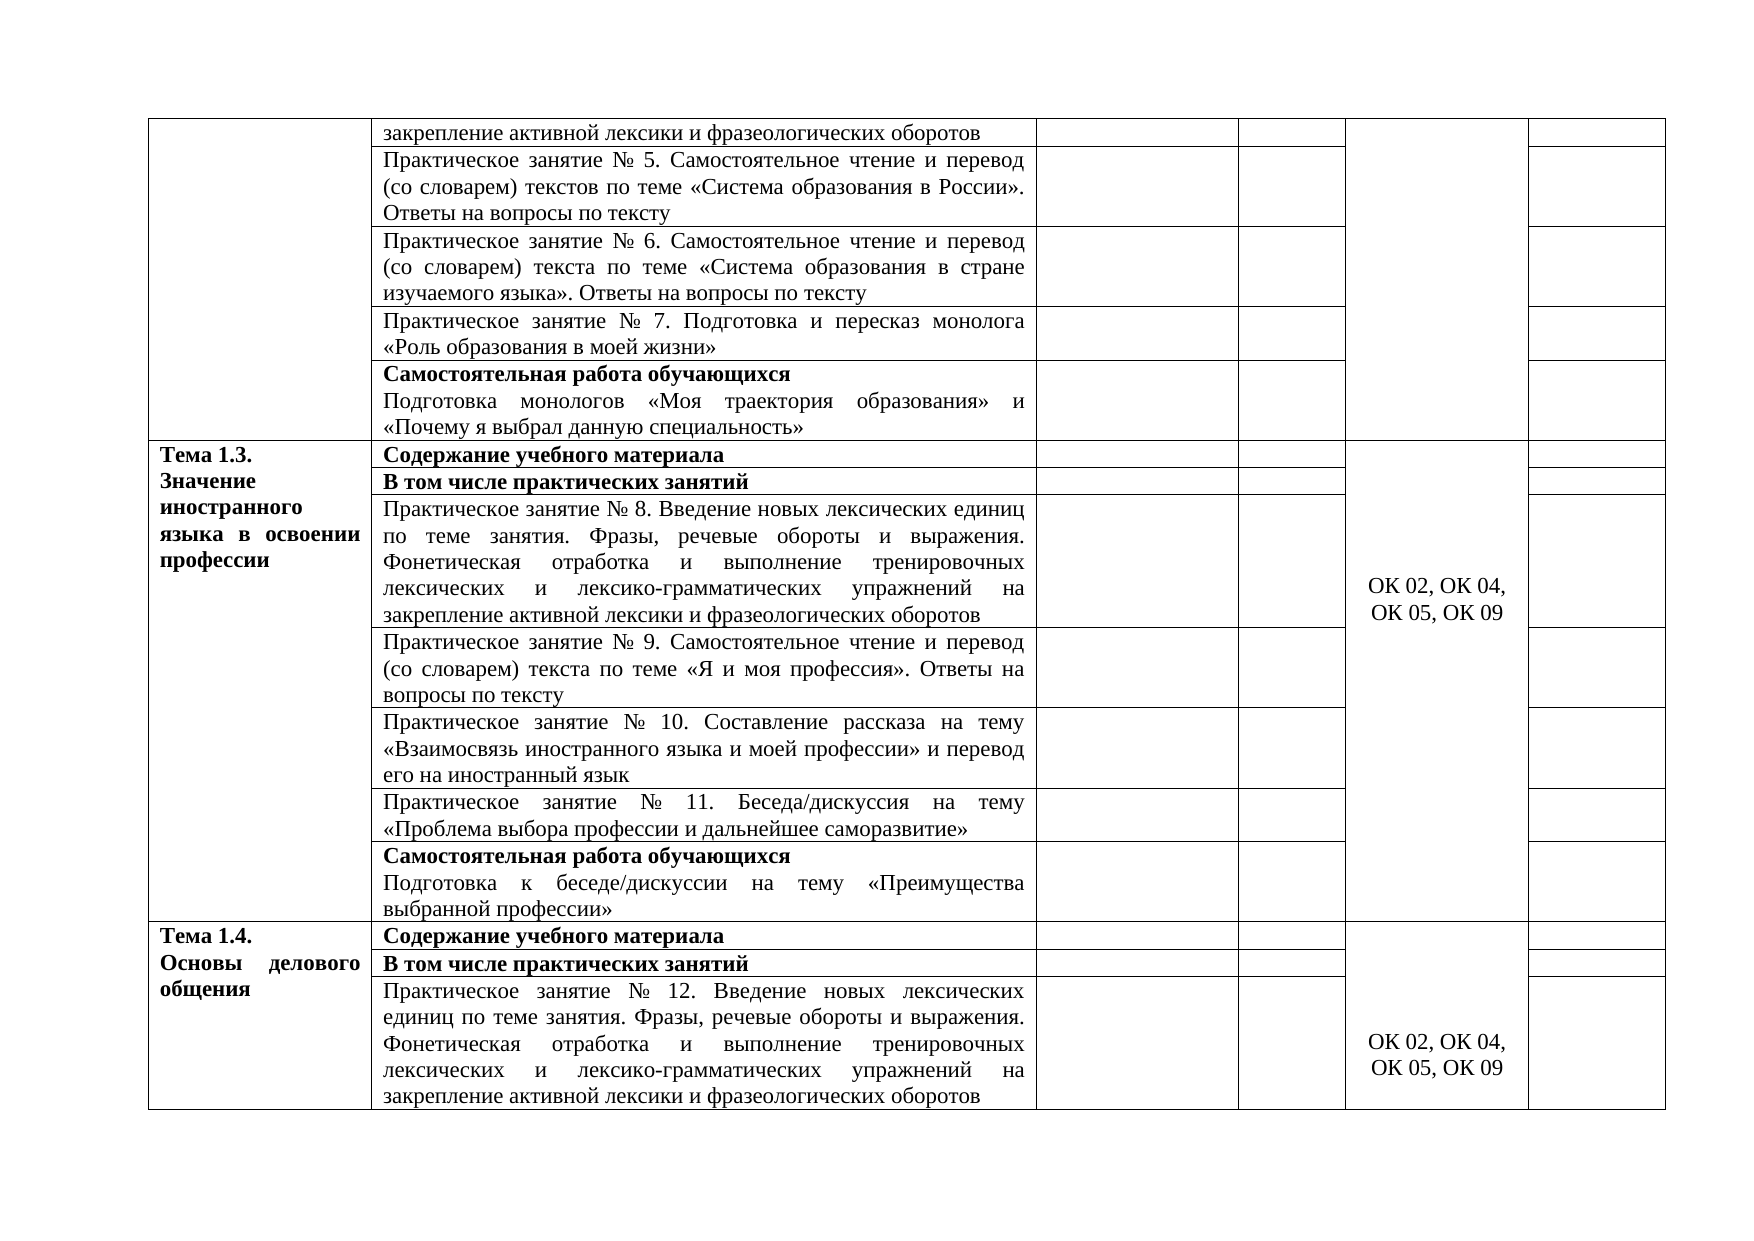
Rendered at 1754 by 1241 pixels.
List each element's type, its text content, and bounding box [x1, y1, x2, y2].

table_cell В том числе практических занятий [372, 950, 1036, 976]
table_cell [1529, 147, 1665, 226]
table_cell [1239, 361, 1345, 439]
table_cell [1529, 977, 1665, 1109]
table_cell [1529, 495, 1665, 627]
table_cell [1037, 950, 1238, 976]
table_cell [1239, 227, 1345, 306]
table_cell [1529, 361, 1665, 439]
table_cell [1239, 922, 1345, 949]
table_cell [1529, 628, 1665, 707]
table_cell [1239, 307, 1345, 359]
table_cell [1529, 842, 1665, 921]
table_cell Содержание учебного материала [372, 922, 1036, 949]
table_cell ОК 02, ОК 04, ОК 05, ОК 09 [1346, 922, 1528, 1109]
table_cell Самостоятельная работа обучающихся Подготовка к беседе/дискуссии на тему «Преимущества выбранной профессии» [372, 842, 1036, 921]
table_cell [1529, 922, 1665, 949]
table_cell [1037, 441, 1238, 467]
table_cell [1037, 708, 1238, 787]
table_cell [1239, 708, 1345, 787]
table_cell [1239, 950, 1345, 976]
table_cell Практическое занятие № 6. Самостоятельное чтение и перевод (со словарем) текста по теме «Система образования в стране изучаемого языка». Ответы на вопросы по тексту [372, 227, 1036, 306]
table_cell [1037, 922, 1238, 949]
table_cell Практическое занятие № 12. Введение новых лексических единиц по теме занятия. Фразы, речевые обороты и выражения. Фонетическая отработка и выполнение тренировочных лексических и лексико-грамматических упражнений на закрепление активной лексики и фразеологических оборотов [372, 977, 1036, 1109]
table_cell [1239, 628, 1345, 707]
table_cell Практическое занятие № 10. Составление рассказа на тему «Взаимосвязь иностранного языка и моей профессии» и перевод его на иностранный язык [372, 708, 1036, 787]
table_cell Тема 1.3. Значение иностранного языка в освоении профессии [149, 441, 371, 921]
table_cell ОК 02, ОК 04, ОК 05, ОК 09 [1346, 441, 1528, 921]
table_cell Практическое занятие № 8. Введение новых лексических единиц по теме занятия. Фразы, речевые обороты и выражения. Фонетическая отработка и выполнение тренировочных лексических и лексико-грамматических упражнений на закрепление активной лексики и фразеологических оборотов [372, 495, 1036, 627]
table_cell [1529, 119, 1665, 146]
table_cell [1529, 789, 1665, 841]
table_cell [1037, 495, 1238, 627]
table_cell [1037, 628, 1238, 707]
table_cell [1529, 307, 1665, 359]
table_cell Самостоятельная работа обучающихся Подготовка монологов «Моя траектория образования» и «Почему я выбрал данную специальность» [372, 361, 1036, 439]
table_cell [1529, 950, 1665, 976]
table_cell [1037, 361, 1238, 439]
table_cell [1037, 227, 1238, 306]
table_cell [1239, 468, 1345, 494]
table_cell [1037, 147, 1238, 226]
table_cell [1037, 977, 1238, 1109]
table_cell [1239, 495, 1345, 627]
table_cell Практическое занятие № 5. Самостоятельное чтение и перевод (со словарем) текстов по теме «Система образования в России». Ответы на вопросы по тексту [372, 147, 1036, 226]
table_cell [1239, 842, 1345, 921]
table_cell [1037, 307, 1238, 359]
table_cell [1037, 789, 1238, 841]
table_cell [1239, 441, 1345, 467]
table_cell [1037, 468, 1238, 494]
table_cell Тема 1.4. Основы делового общения [149, 922, 371, 1109]
table_cell Практическое занятие № 7. Подготовка и пересказ монолога «Роль образования в моей жизни» [372, 307, 1036, 359]
table_cell [1037, 842, 1238, 921]
table_cell [1529, 227, 1665, 306]
table_cell [1529, 441, 1665, 467]
table_cell [1239, 789, 1345, 841]
table_cell [1037, 119, 1238, 146]
table_cell Содержание учебного материала [372, 441, 1036, 467]
table_cell [1239, 977, 1345, 1109]
table_cell Практическое занятие № 11. Беседа/дискуссия на тему «Проблема выбора профессии и дальнейшее саморазвитие» [372, 789, 1036, 841]
table_cell [1239, 119, 1345, 146]
table_cell [1529, 468, 1665, 494]
table_cell Практическое занятие № 9. Самостоятельное чтение и перевод (со словарем) текста по теме «Я и моя профессия». Ответы на вопросы по тексту [372, 628, 1036, 707]
table_cell В том числе практических занятий [372, 468, 1036, 494]
table_cell [1529, 708, 1665, 787]
table_cell [1239, 147, 1345, 226]
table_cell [372, 119, 1036, 146]
